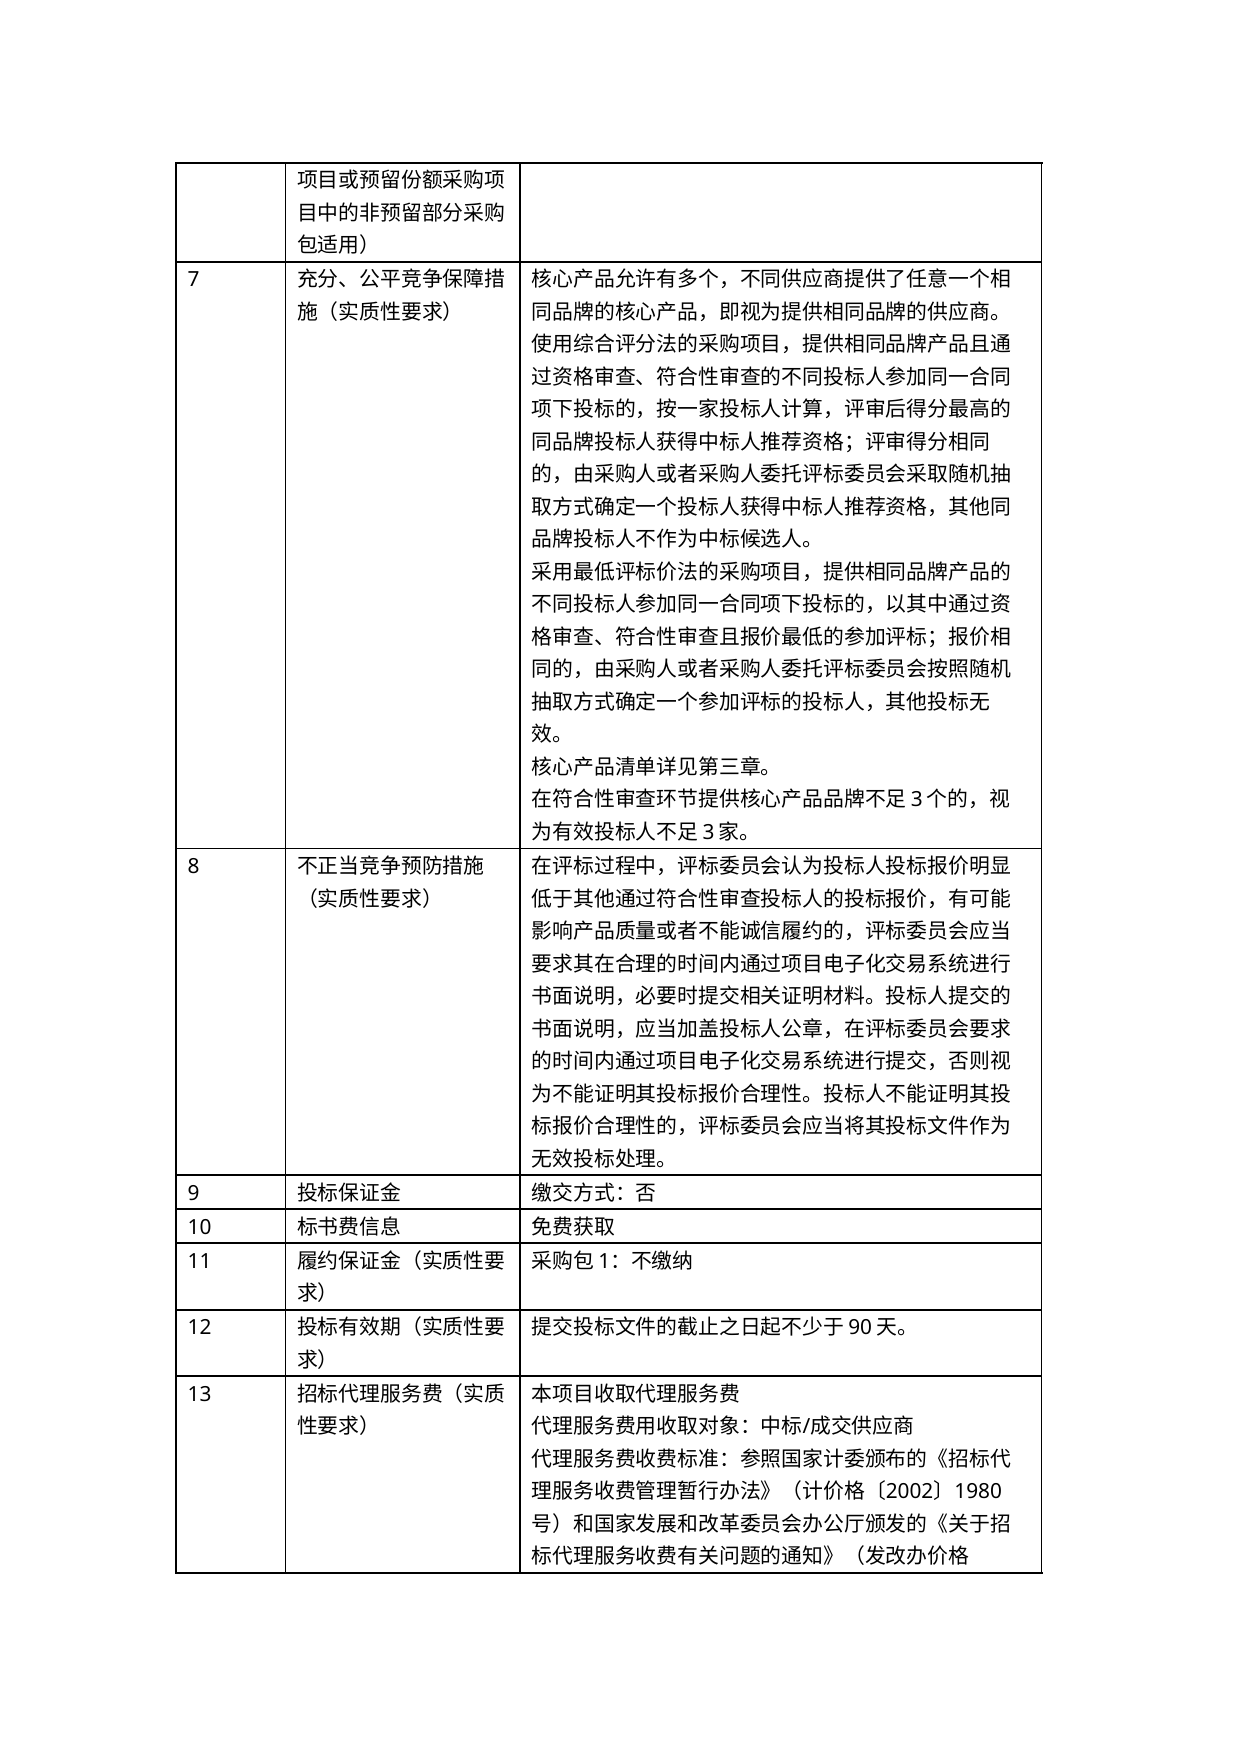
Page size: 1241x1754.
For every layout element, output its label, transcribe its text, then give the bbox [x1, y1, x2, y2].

table_cell 11 [177, 1244, 285, 1309]
table_cell 6 [177, 164, 285, 261]
table_cell 不正当竞争预防措施（实质性要求） [286, 849, 519, 1174]
table_cell 招标代理服务费（实质性要求） [286, 1377, 519, 1572]
table_cell 在评标过程中，评标委员会认为投标人投标报价明显低于其他通过符合性审查投标人的投标报价，有可能影响产品质量或者不能诚信履约的，评标委员会应当要求其在合理的时间内通过项目电子化交易系统进行书面说明，必要时提交相关证明材料。投标人提交的书面说明，应当加盖投标人公章，在评标委员会要求的时间内通过项目电子化交易系统进行提交，否则视为不能证明其投标报价合理性。投标人不能证明其投标报价合理性的，评标委员会应当将其投标文件作为无效投标处理。 [521, 849, 1041, 1174]
table_cell 履约保证金（实质性要求） [286, 1244, 519, 1309]
table_cell 免费获取 [521, 1210, 1041, 1242]
table_cell 标书费信息 [286, 1210, 519, 1242]
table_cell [521, 1377, 1041, 1572]
table_cell 7 [177, 263, 285, 848]
table_cell 13 [177, 1377, 285, 1572]
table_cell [521, 164, 1041, 261]
table_cell 9 [177, 1176, 285, 1208]
table_cell 投标保证金 [286, 1176, 519, 1208]
table_cell 8 [177, 849, 285, 1174]
table_cell 提交投标文件的截止之日起不少于90天。 [521, 1311, 1041, 1375]
table_cell 投标有效期（实质性要求） [286, 1311, 519, 1375]
table_cell 充分、公平竞争保障措施（实质性要求） [286, 263, 519, 848]
table_cell 核心产品允许有多个，不同供应商提供了任意一个相同品牌的核心产品，即视为提供相同品牌的供应商。 使用综合评分法的采购项目，提供相同品牌产品且通过资格审查、符合性审查的不同投标人参加同一合同项下投标的，按一家投标人计算，评审后得分最高的同品牌投标人获得中标人推荐资格；评审得分相同的，由采购人或者采购人委托评标委员会采取随机抽取方式确定一个投标人获得中标人推荐资格，其他同品牌投标人不作为中标候选人。 采用最低评标价法的采购项目，提供相同品牌产品的不同投标人参加同一合同项下投标的，以其中通过资格审查、符合性审查且报价最低的参加评标；报价相同的，由采购人或者采购人委托评标委员会按照随机抽取方式确定一个参加评标的投标人，其他投标无效。 核心产品清单详见第三章。 在符合性审查环节提供核心产品品牌不足3个的，视为有效投标人不足3家。 [521, 263, 1041, 848]
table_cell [286, 164, 519, 261]
table_cell 缴交方式：否 [521, 1176, 1041, 1208]
table_cell 10 [177, 1210, 285, 1242]
table_cell 12 [177, 1311, 285, 1375]
table_cell 采购包1：不缴纳 [521, 1244, 1041, 1309]
